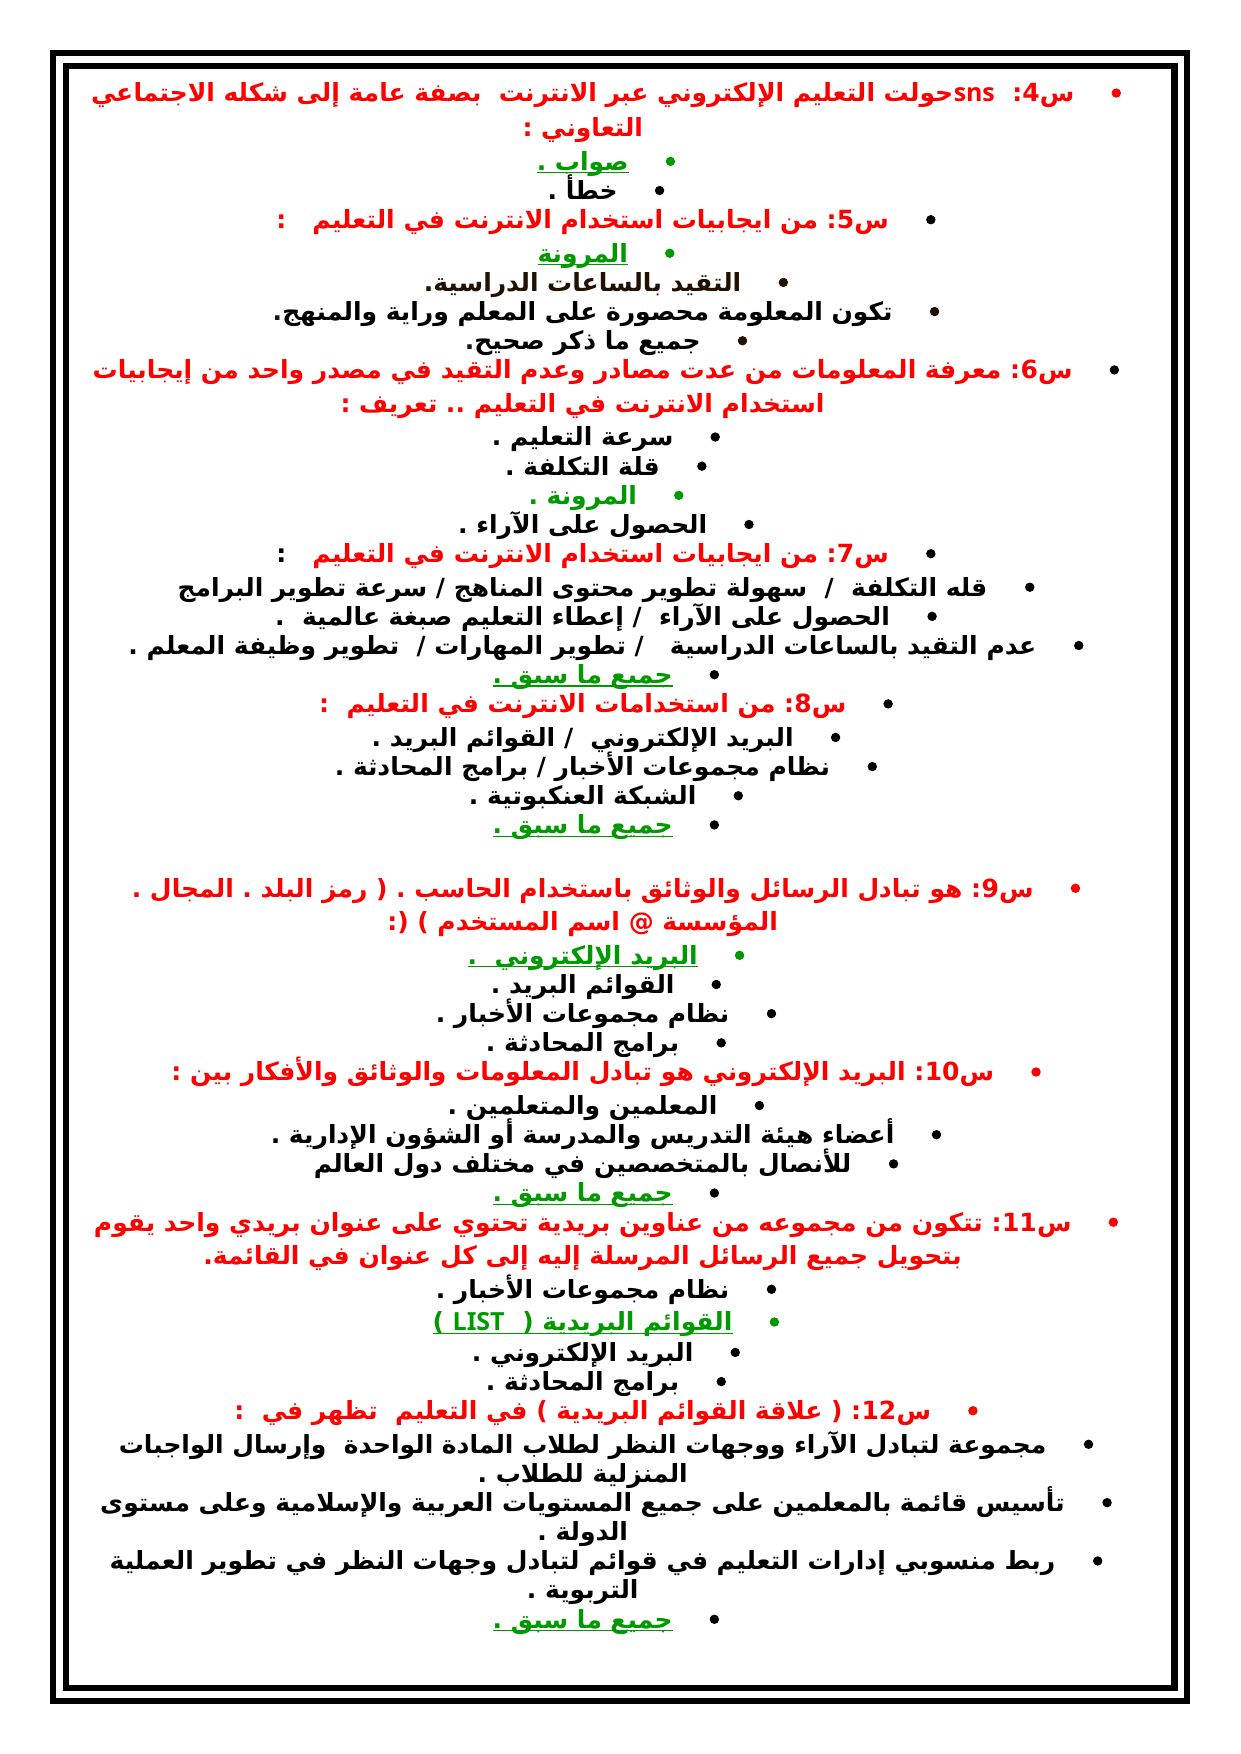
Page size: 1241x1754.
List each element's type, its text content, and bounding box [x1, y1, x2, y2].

list جميع ما سبق . [75, 811, 1128, 840]
list جميع ما سبق . [75, 660, 1128, 689]
list قلة التكلفة . [75, 452, 1128, 481]
list س4: snsحولت التعليم الإلكتروني عبر الانترنت بصفة عامة إلى شكله الاجتماعي التعاوني : [75, 75, 1128, 143]
list س8: من استخدامات الانترنت في التعليم : [75, 689, 1128, 719]
list جميع ما ذكر صحيح. [75, 326, 1128, 356]
list س12: ( علاقة القوائم البريدية ) في التعليم تظهر في : [75, 1396, 1128, 1426]
list س7: من ايجابيات استخدام الانترنت في التعليم : [75, 539, 1128, 568]
list سرعة التعليم . [75, 423, 1128, 452]
list الشبكة العنكبوتية . [75, 781, 1128, 811]
list القوائم البريدية ( LIST ) [75, 1304, 1128, 1338]
list الحصول على الآراء / إعطاء التعليم صبغة عالمية . [75, 602, 1128, 631]
list س10: البريد الإلكتروني هو تبادل المعلومات والوثائق والأفكار بين : [75, 1057, 1128, 1087]
list البريد الإلكتروني . [75, 941, 1128, 970]
list س11: تتكون من مجموعه من عناوين بريدية تحتوي على عنوان بريدي واحد يقوم بتحويل جميع الرسائل المرسلة إليه إلى كل عنوان في القائمة. [75, 1208, 1128, 1270]
list للأنصال بالمتخصصين في مختلف دول العالم [75, 1149, 1128, 1178]
list المرونة [75, 239, 1128, 268]
list س9: هو تبادل الرسائل والوثائق باستخدام الحاسب . ( رمز البلد . المجال . المؤسسة @ اسم المستخدم ) (: [75, 874, 1128, 936]
list الحصول على الآراء . [75, 510, 1128, 539]
list القوائم البريد . [75, 970, 1128, 999]
list المعلمين والمتعلمين . [75, 1091, 1128, 1120]
list تكون المعلومة محصورة على المعلم وراية والمنهج. [75, 297, 1128, 326]
list نظام مجموعات الأخبار / برامج المحادثة . [75, 752, 1128, 781]
list عدم التقيد بالساعات الدراسية / تطوير المهارات / تطوير وظيفة المعلم . [75, 631, 1128, 660]
list برامج المحادثة . [75, 1367, 1128, 1396]
list س5: من ايجابيات استخدام الانترنت في التعليم : [75, 205, 1128, 234]
list المرونة . [75, 481, 1128, 510]
list نظام مجموعات الأخبار . [75, 1275, 1128, 1304]
list جميع ما سبق . [75, 1178, 1128, 1208]
list البريد الإلكتروني . [75, 1338, 1128, 1367]
list س6: معرفة المعلومات من عدت مصادر وعدم التقيد في مصدر واحد من إيجابيات استخدام الانترنت في التعليم .. تعريف : [75, 356, 1128, 418]
list قله التكلفة / سهولة تطوير محتوى المناهج / سرعة تطوير البرامج [75, 573, 1128, 602]
list البريد الإلكتروني / القوائم البريد . [75, 723, 1128, 752]
list برامج المحادثة . [75, 1028, 1128, 1057]
list التقيد بالساعات الدراسية. [75, 268, 1128, 297]
list مجموعة لتبادل الآراء ووجهات النظر لطلاب المادة الواحدة وإرسال الواجبات المنزلية للطلاب . [75, 1430, 1128, 1488]
list نظام مجموعات الأخبار . [75, 999, 1128, 1028]
list جميع ما سبق . [75, 1605, 1128, 1634]
list خطأ . [75, 176, 1128, 205]
list أعضاء هيئة التدريس والمدرسة أو الشؤون الإدارية . [75, 1120, 1128, 1149]
list ربط منسوبي إدارات التعليم في قوائم لتبادل وجهات النظر في تطوير العملية التربوية . [75, 1547, 1128, 1605]
list صواب . [75, 147, 1128, 176]
list تأسيس قائمة بالمعلمين على جميع المستويات العربية والإسلامية وعلى مستوى الدولة . [75, 1488, 1128, 1547]
